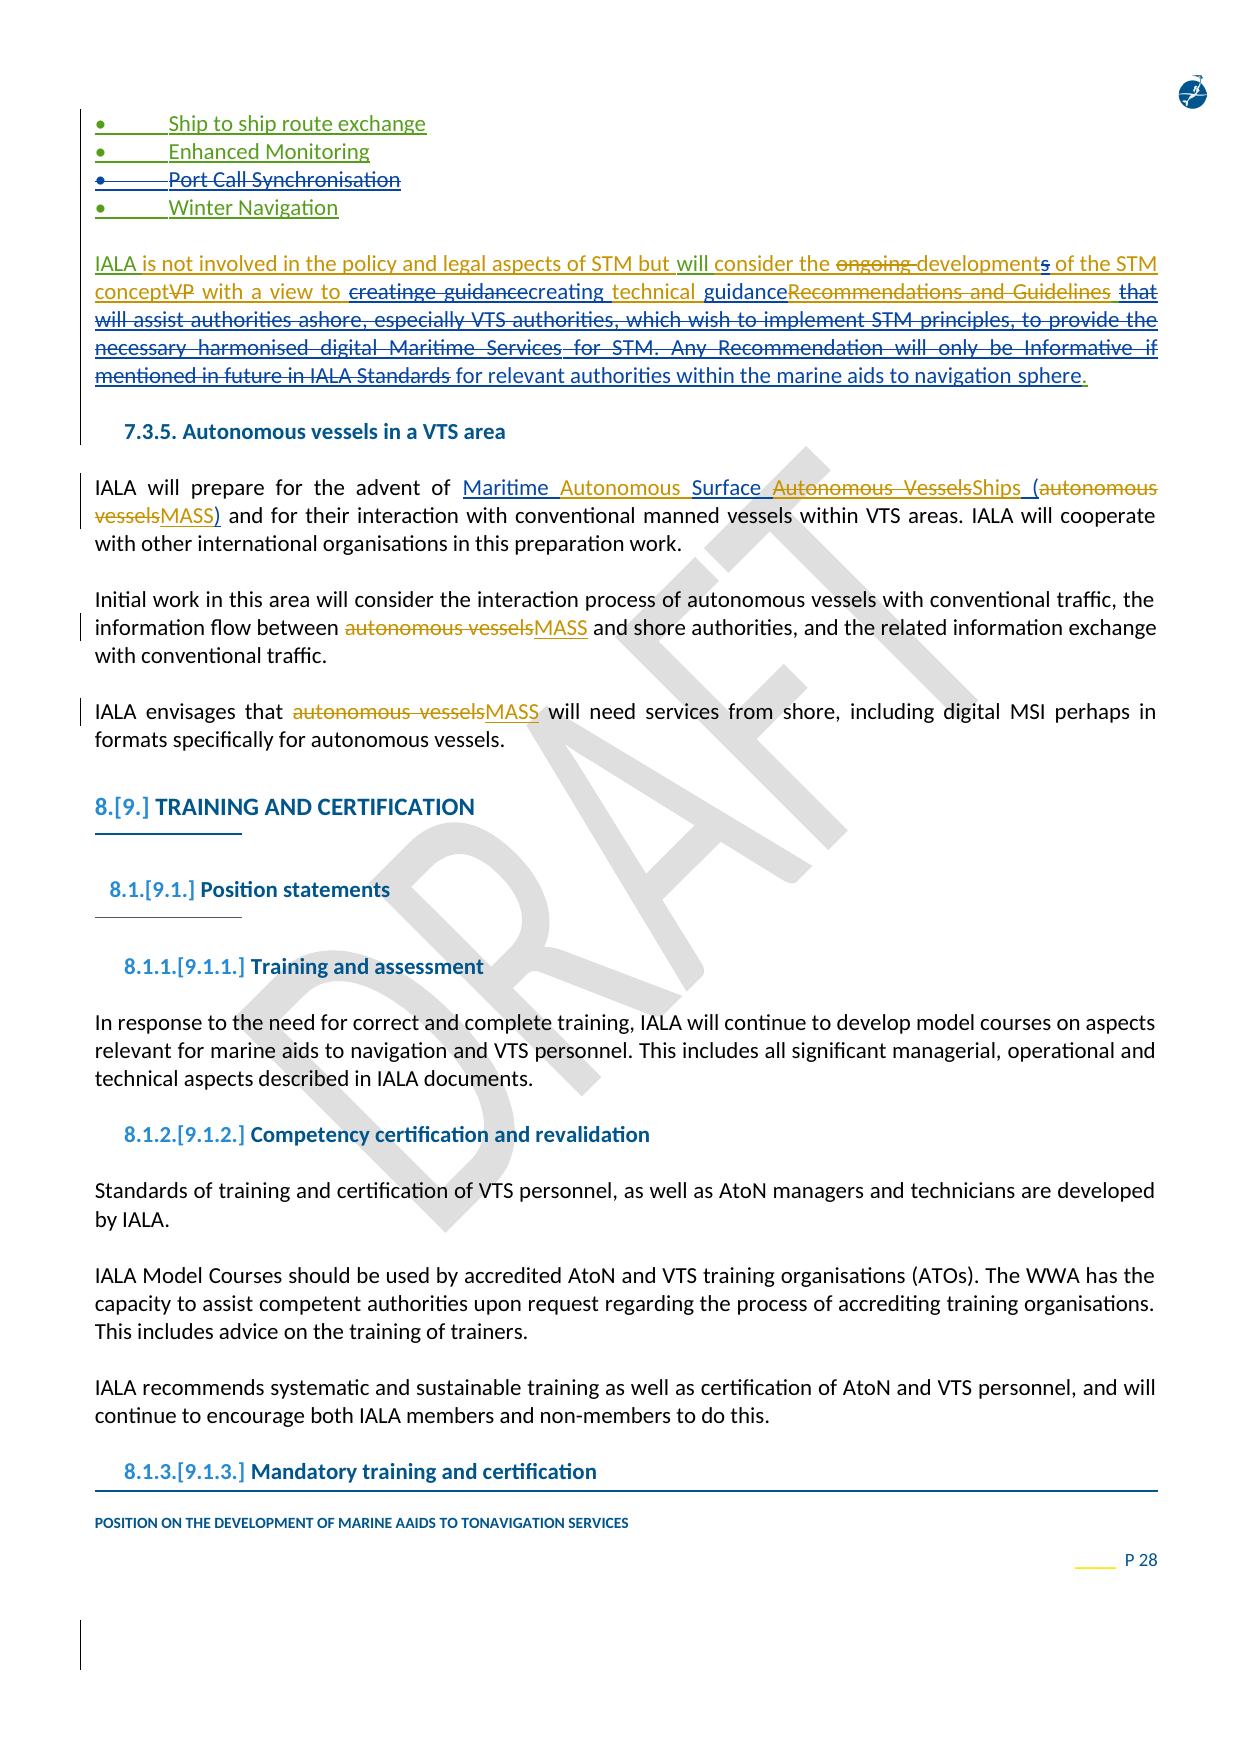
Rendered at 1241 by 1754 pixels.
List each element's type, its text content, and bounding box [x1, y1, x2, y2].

text In response to the need for correct and complete training, IALA will continue to develop model courses on aspects relevant for marine aids to navigation and VTS personnel. This includes all significant managerial, operational and technical aspects described in IALA documents. [94, 1008, 1157, 1093]
text Initial work in this area will consider the interaction process of autonomous vessels with conventional traffic, the information flow between and shore authorities, and the related information exchange with conventional traffic. [94, 585, 1157, 669]
subtitle Mandatory training and certification [124, 1457, 1157, 1485]
text IALA envisages that will need services from shore, including digital MSI perhaps in formats specifically for autonomous vessels. [94, 697, 1157, 753]
subtitle Competency certification and revalidation [124, 1121, 1157, 1149]
subtitle TRAINING AND CERTIFICATION [94, 791, 1157, 822]
subtitle Position statements [109, 876, 1157, 904]
picture [1147, 25, 1241, 144]
text IALA will prepare for the advent of and for their interaction with conventional manned vessels within VTS areas. IALA will cooperate with other international organisations in this preparation work. [94, 473, 1157, 557]
subtitle Autonomous vessels in a VTS area [124, 417, 1157, 445]
subtitle Training and assessment [124, 952, 1157, 981]
text Standards of training and certification of VTS personnel, as well as AtoN managers and technicians are developed by IALA. [94, 1177, 1157, 1233]
text IALA Model Courses should be used by accredited AtoN and VTS training organisations (ATOs). The WWA has the capacity to assist competent authorities upon request regarding the process of accrediting training organisations. This includes advice on the training of trainers. [94, 1261, 1157, 1345]
text IALA recommends systematic and sustainable training as well as certification of AtoN and VTS personnel, and will continue to encourage both IALA members and non-members to do this. [94, 1373, 1157, 1429]
